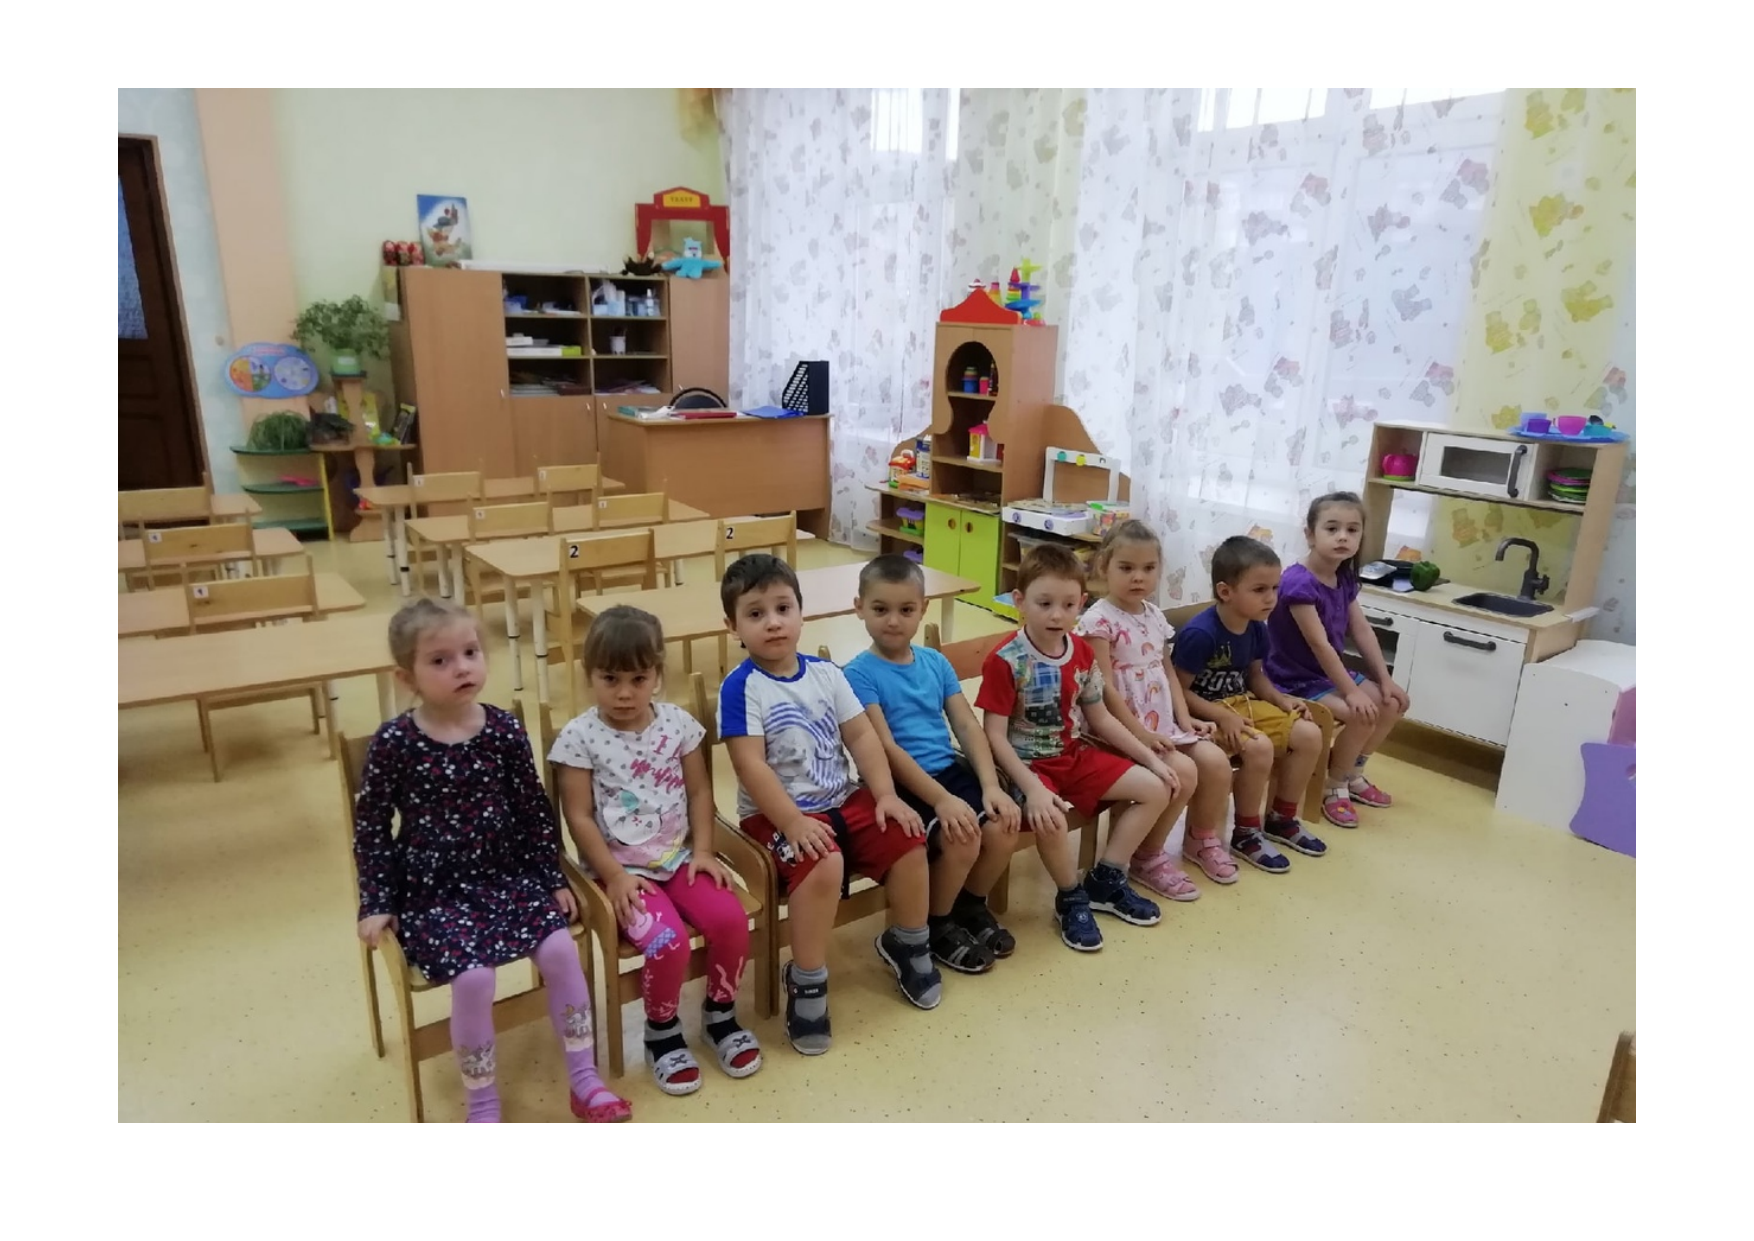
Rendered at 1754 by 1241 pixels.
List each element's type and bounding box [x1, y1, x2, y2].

picture [118, 88, 1636, 1123]
